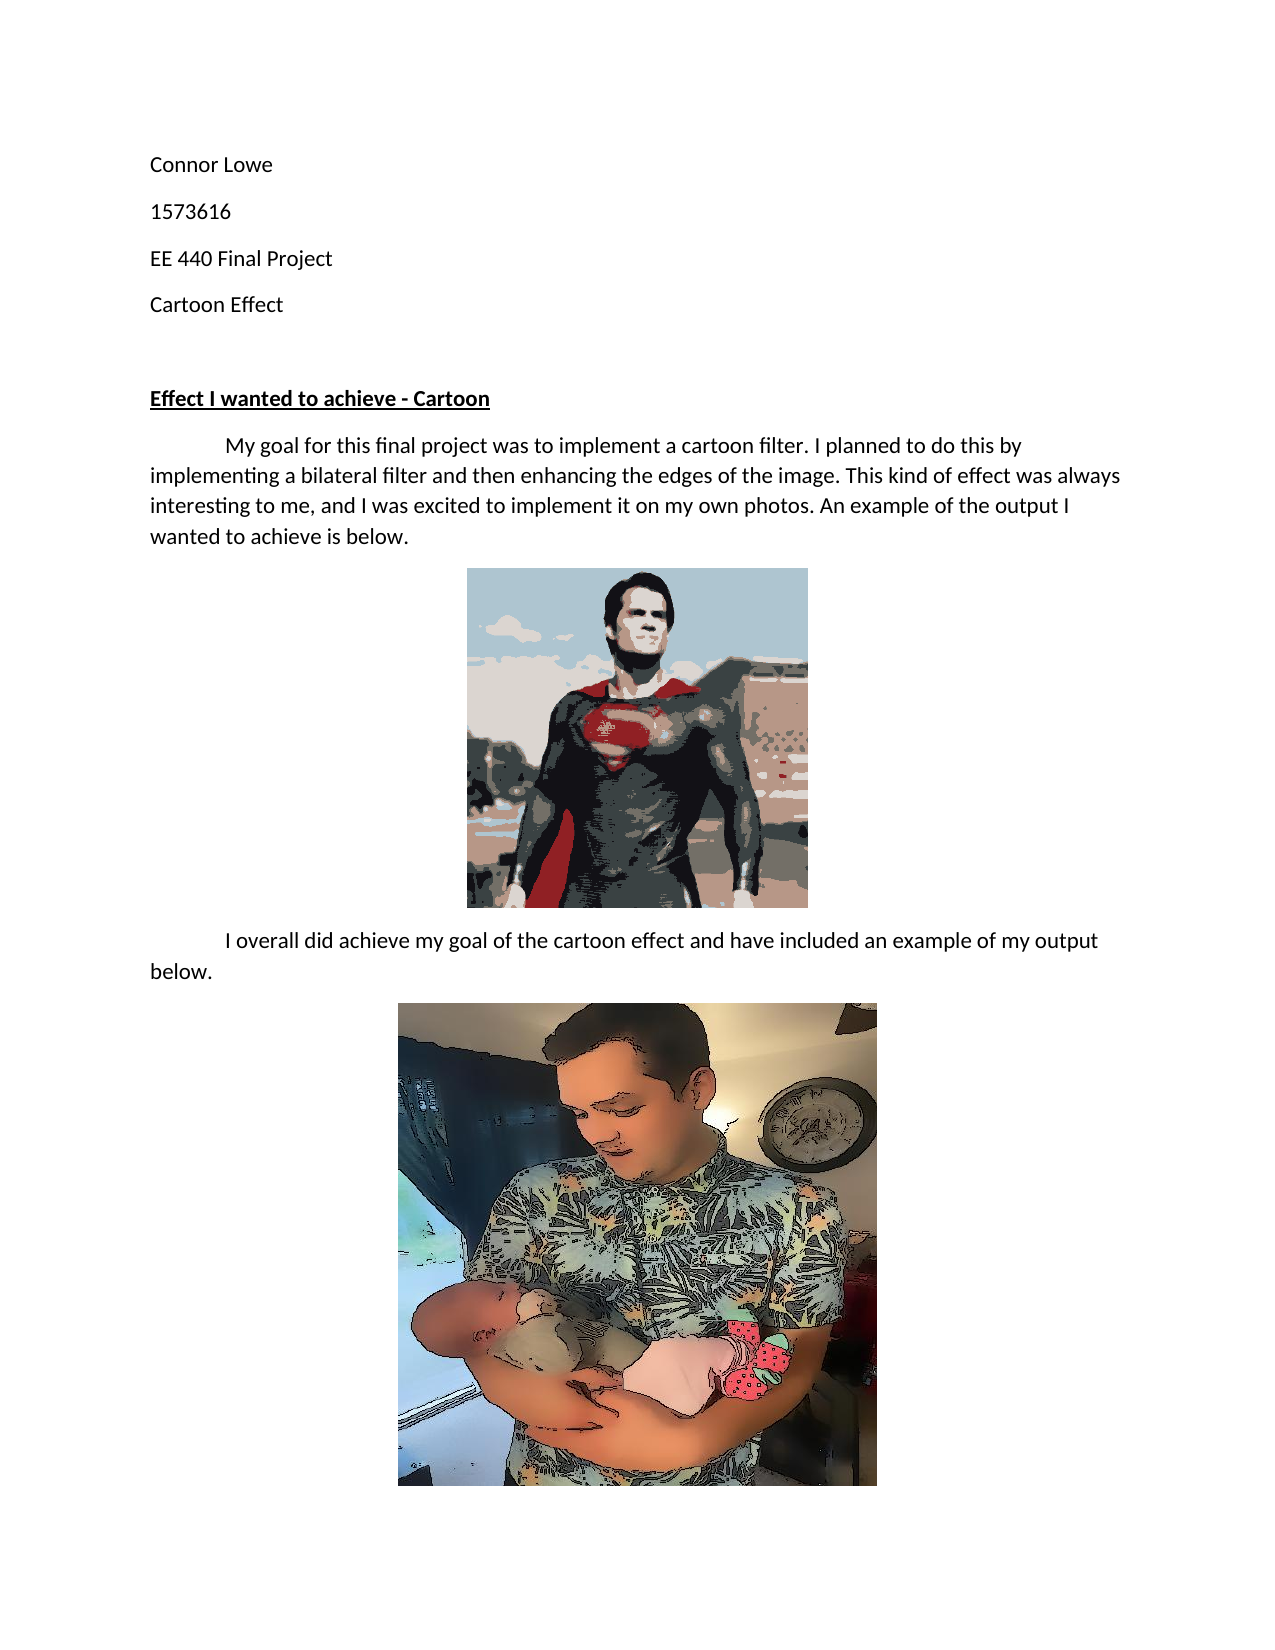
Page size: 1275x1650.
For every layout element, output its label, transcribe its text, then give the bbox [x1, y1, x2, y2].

text EE 440 Final Project [150, 244, 1125, 272]
picture [467, 568, 808, 908]
text Cartoon Effect [150, 291, 1125, 319]
picture [398, 1003, 877, 1486]
text I overall did achieve my goal of the cartoon effect and have included an example of my output below. [150, 927, 1125, 985]
text Connor Lowe [150, 150, 1125, 178]
text 1573616 [150, 197, 1125, 225]
text Effect I wanted to achieve - Cartoon [150, 384, 1125, 412]
text My goal for this final project was to implement a cartoon filter. I planned to do this by implementing a bilateral filter and then enhancing the edges of the image. This kind of effect was always interesting to me, and I was excited to implement it on my own photos. An example of the output I wanted to achieve is below. [150, 431, 1125, 550]
